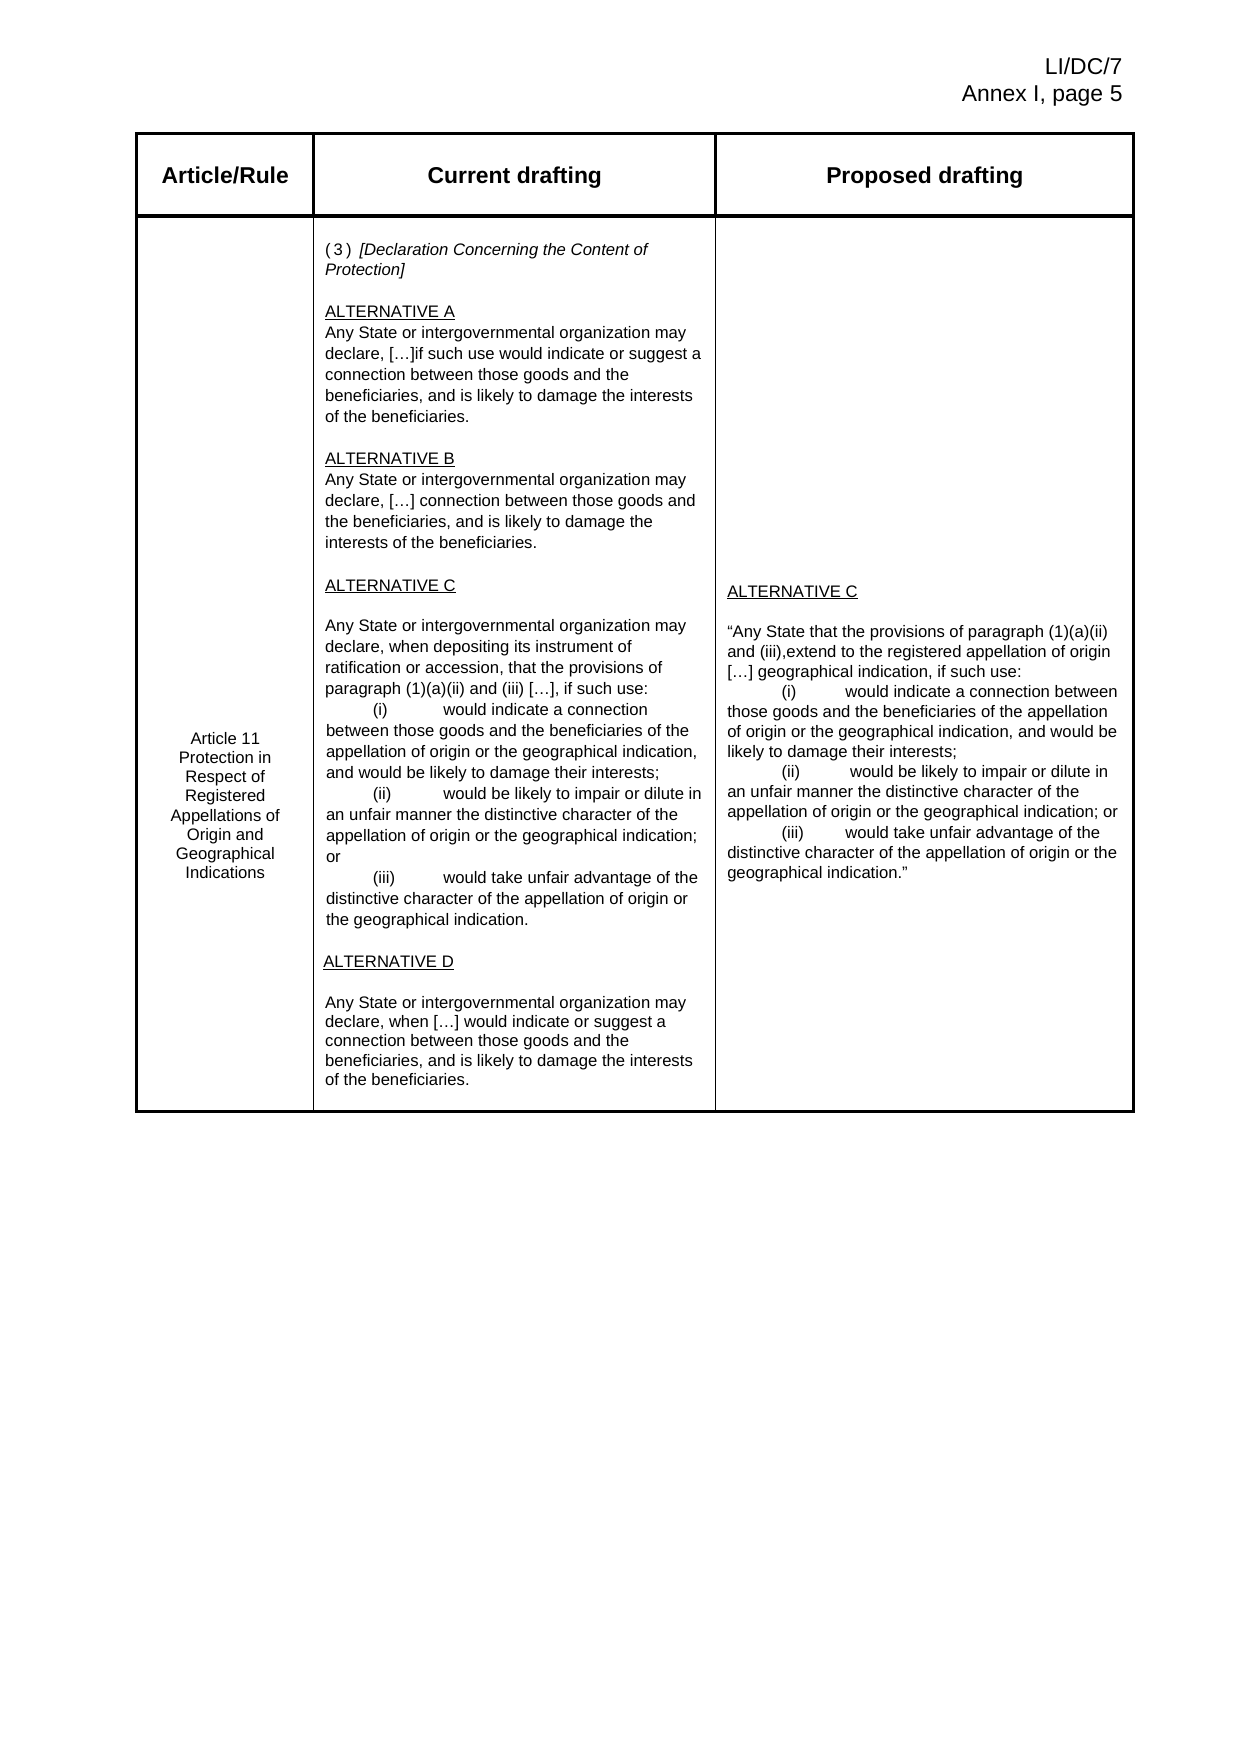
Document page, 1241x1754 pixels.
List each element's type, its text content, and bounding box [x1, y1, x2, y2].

table_cell Article 11 Protection in Respect of Registered Appellations of Origin and Geographical Indications [138, 218, 313, 1110]
table_cell (3) [Declaration Concerning the Content of Protection] ALTERNATIVE A Any State or intergovernmental organization may declare, […]if such use would indicate or suggest a connection between those goods and the beneficiaries, and is likely to damage the interests of the beneficiaries. ALTERNATIVE B Any State or intergovernmental organization may declare, […] connection between those goods and the beneficiaries, and is likely to damage the interests of the beneficiaries. ALTERNATIVE C Any State or intergovernmental organization may declare, when depositing its instrument of ratification or accession, that the provisions of paragraph (1)(a)(ii) and (iii) […], if such use: would indicate a connection between those goods and the beneficiaries of the appellation of origin or the geographical indication, and would be likely to damage their interests; would be likely to impair or dilute in an unfair manner the distinctive character of the appellation of origin or the geographical indication; or would take unfair advantage of the distinctive character of the appellation of origin or the geographical indication. ALTERNATIVE D Any State or intergovernmental organization may declare, when […] would indicate or suggest a connection between those goods and the beneficiaries, and is likely to damage the interests of the beneficiaries. [314, 218, 715, 1110]
table_cell ALTERNATIVE C “Any State that the provisions of paragraph (1)(a)(ii) and (iii),extend to the registered appellation of origin […] geographical indication, if such use: (i) would indicate a connection between those goods and the beneficiaries of the appellation of origin or the geographical indication, and would be likely to damage their interests; (ii) would be likely to impair or dilute in an unfair manner the distinctive character of the appellation of origin or the geographical indication; or (iii) would take unfair advantage of the distinctive character of the appellation of origin or the geographical indication.” [716, 218, 1132, 1110]
table_header Article/Rule [138, 135, 312, 214]
table_header Current drafting [315, 135, 714, 214]
table_header Proposed drafting [717, 135, 1132, 214]
